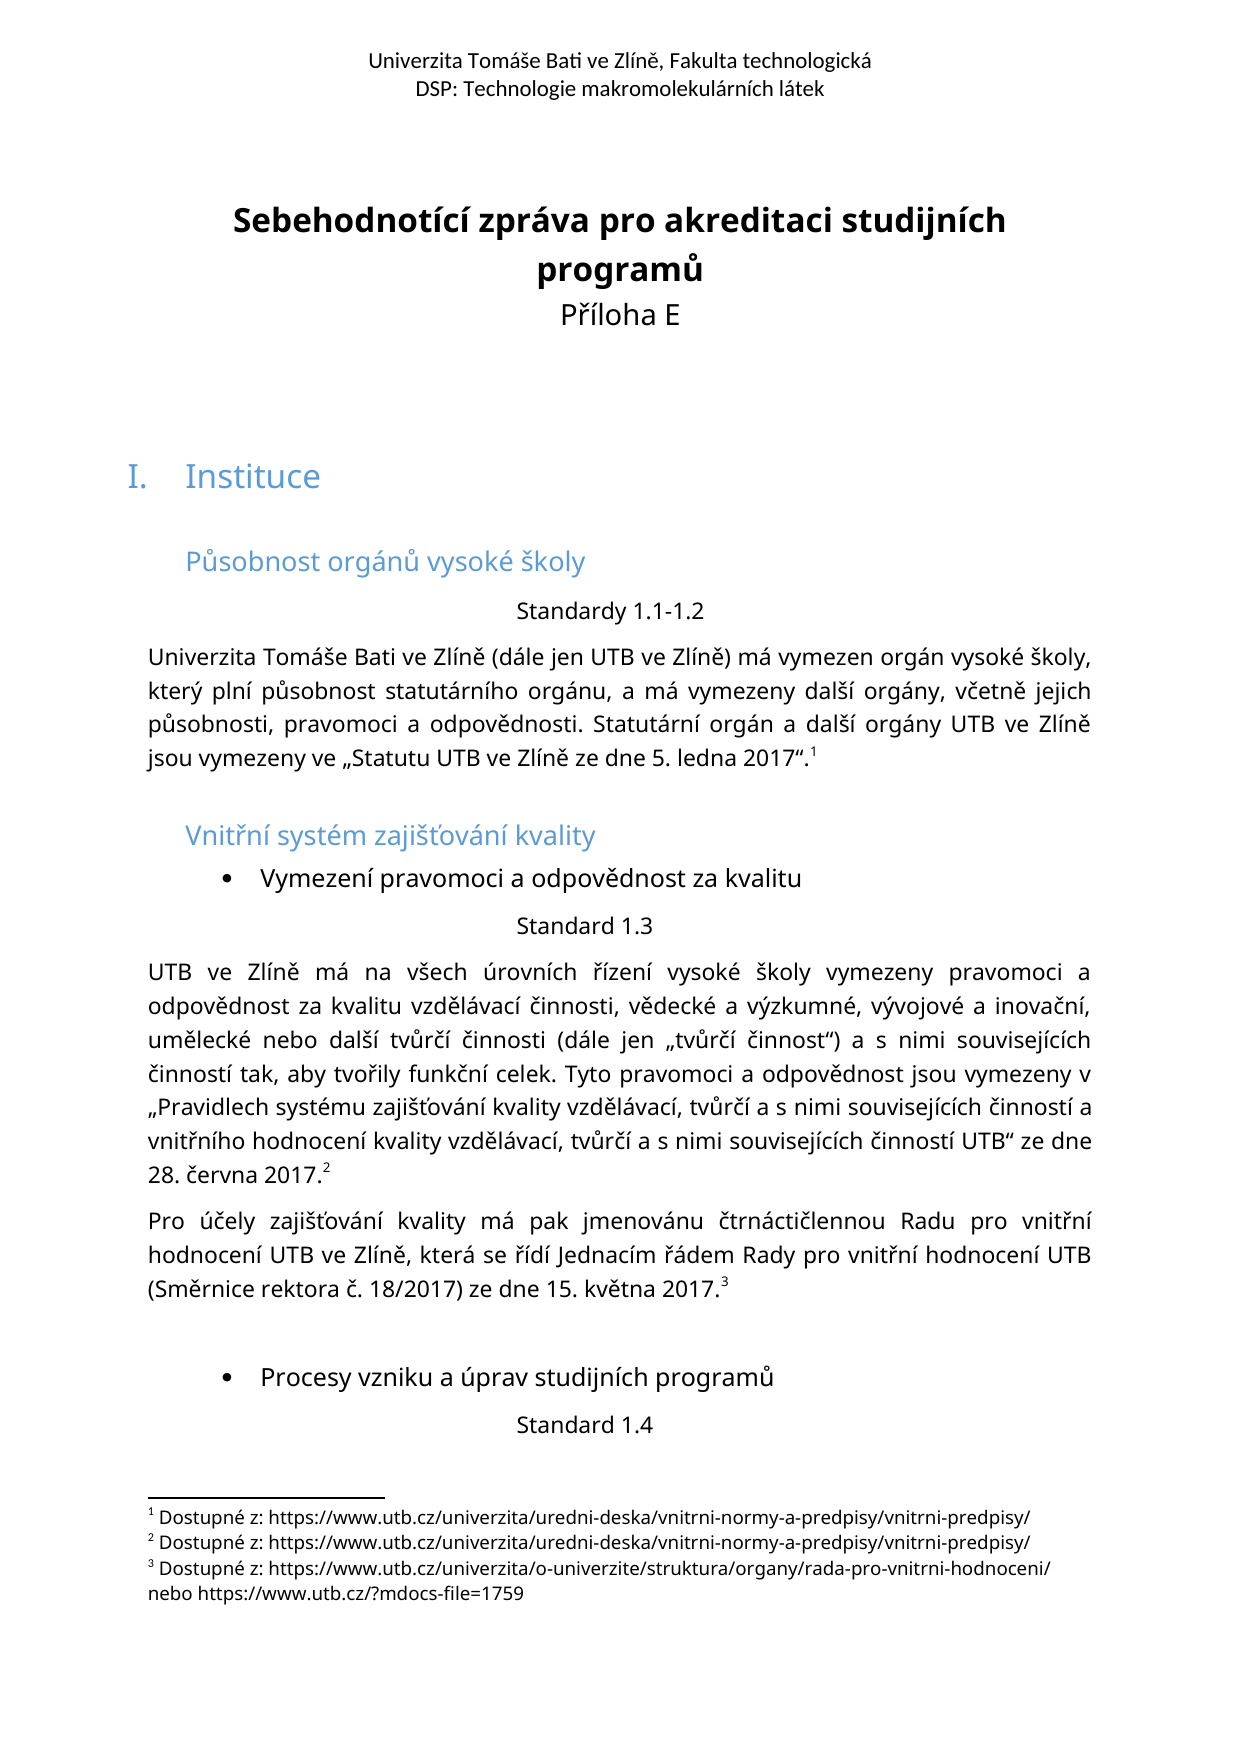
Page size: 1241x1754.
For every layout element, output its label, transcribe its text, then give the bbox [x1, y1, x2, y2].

subtitle Vnitřní systém zajišťování kvality [185, 817, 1092, 854]
subtitle Procesy vzniku a úprav studijních programů [223, 1360, 1092, 1394]
subtitle Působnost orgánů vysoké školy [185, 542, 1092, 579]
text Standardy 1.1-1.2 [148, 595, 1092, 626]
text Standard 1.3 [148, 910, 1092, 941]
subtitle Univerzita Tomáše Bati ve Zlíně (dále jen UTB ve Zlíně) má vymezen orgán vysoké školy, který plní působnost statutárního orgánu, a má vymezeny další orgány, včetně jejich působnosti, pravomoci a odpovědnosti. Statutární orgán a další orgány UTB ve Zlíně jsou vymezeny ve „Statutu UTB ve Zlíně ze dne 5. ledna 2017“. [148, 641, 1092, 773]
text Sebehodnotící zpráva pro akreditaci studijních programů [148, 197, 1092, 291]
text Standard 1.4 [148, 1409, 1092, 1440]
text UTB ve Zlíně má na všech úrovních řízení vysoké školy vymezeny pravomoci a odpovědnost za kvalitu vzdělávací činnosti, vědecké a výzkumné, vývojové a inovační, umělecké nebo další tvůrčí činnosti (dále jen „tvůrčí činnost“) a s nimi souvisejících činností tak, aby tvořily funkční celek. Tyto pravomoci a odpovědnost jsou vymezeny v „Pravidlech systému zajišťování kvality vzdělávací, tvůrčí a s nimi souvisejících činností a vnitřního hodnocení kvality vzdělávací, tvůrčí a s nimi souvisejících činností UTB“ ze dne 28. června 2017. [148, 956, 1092, 1190]
text Pro účely zajišťování kvality má pak jmenovánu čtrnáctičlennou Radu pro vnitřní hodnocení UTB ve Zlíně, která se řídí Jednacím řádem Rady pro vnitřní hodnocení UTB (Směrnice rektora č. 18/2017) ze dne 15. května 2017. [148, 1205, 1092, 1304]
subtitle Instituce [148, 452, 1092, 498]
text Příloha E [148, 294, 1092, 334]
subtitle Vymezení pravomoci a odpovědnost za kvalitu [223, 861, 1092, 895]
